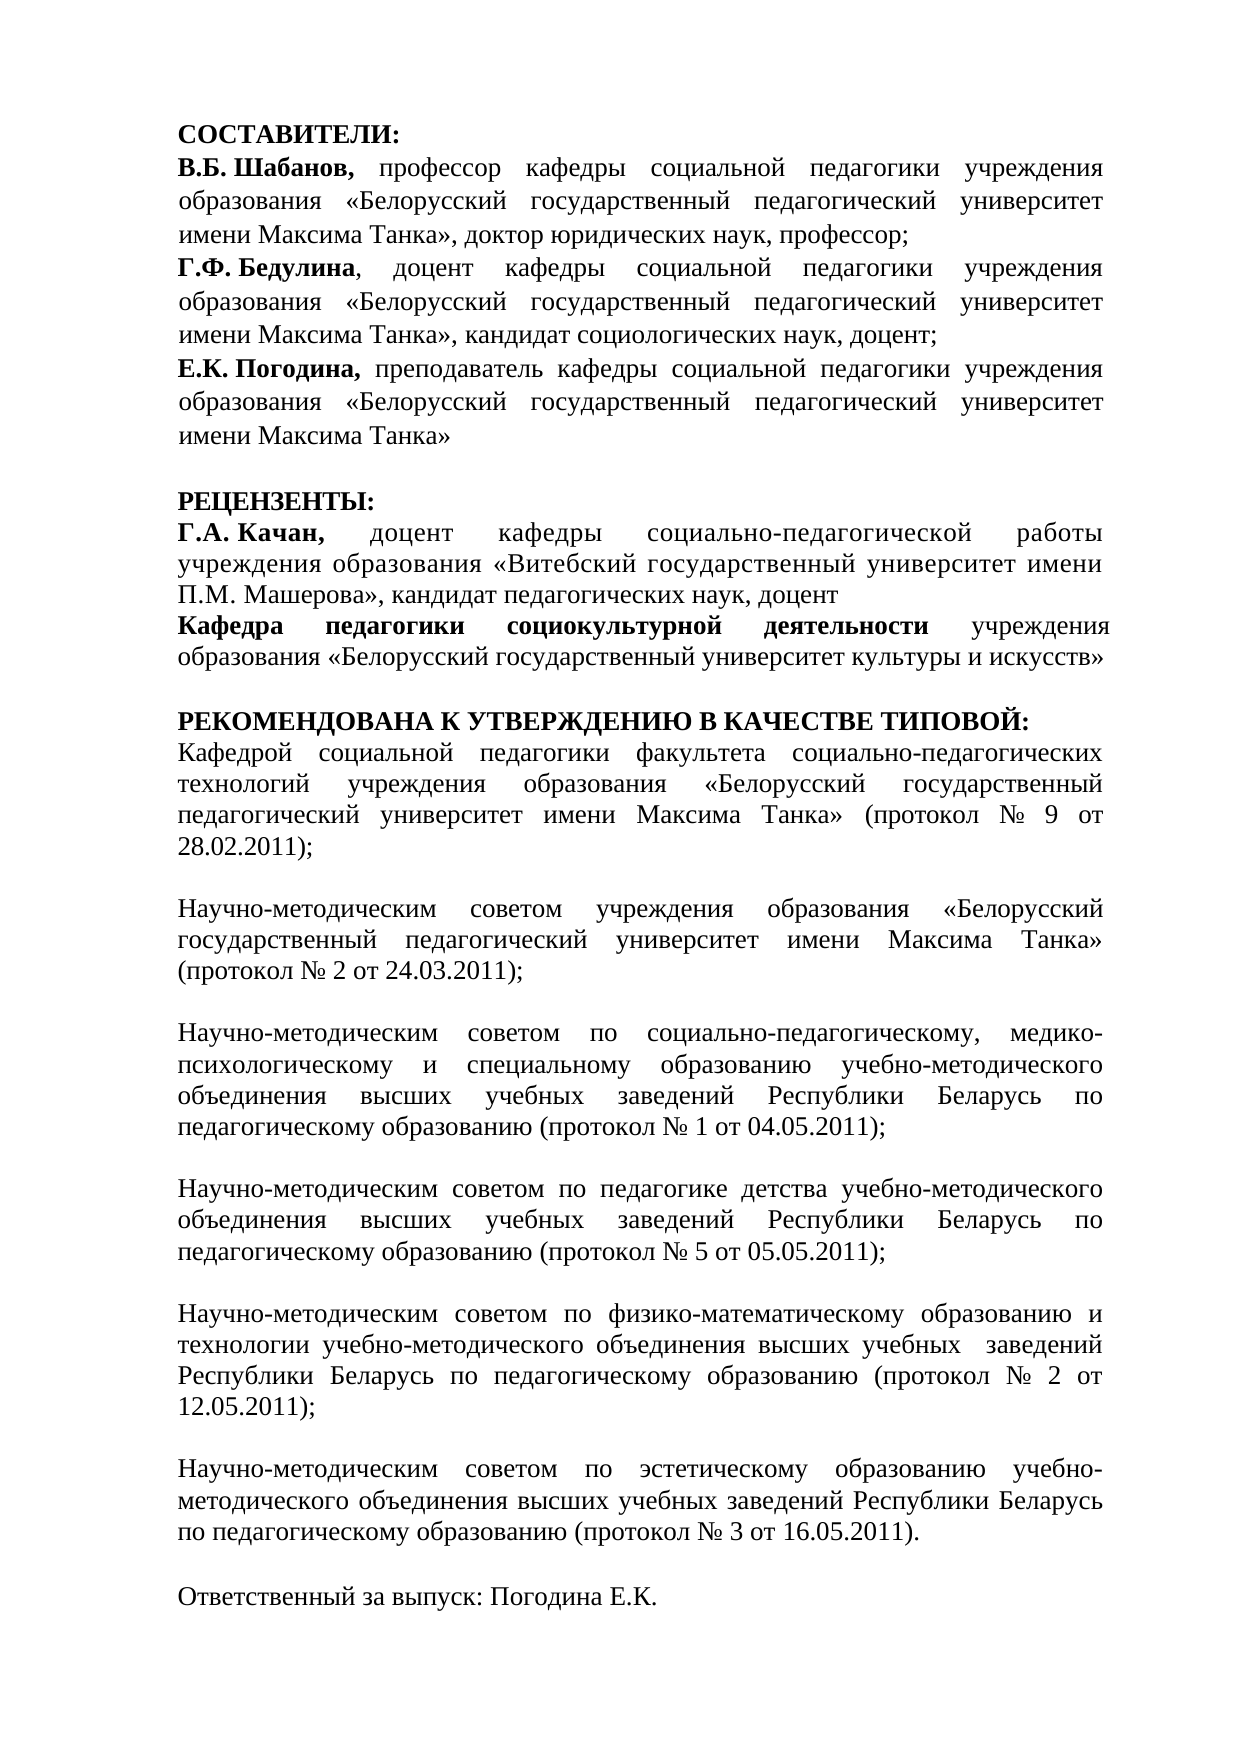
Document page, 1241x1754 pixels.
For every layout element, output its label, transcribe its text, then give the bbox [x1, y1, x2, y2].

text Научно-методическим советом учреждения образования «Белорусский государственный педагогический университет имени Максима Танка» (протокол № 2 от 24.03.2011); [177, 892, 1104, 985]
text Научно-методическим советом по эстетическому образованию учебно-методического объединения высших учебных заведений Республики Беларусь по педагогическому образованию (протокол № 3 от 16.05.2011). [177, 1453, 1104, 1546]
text Научно-методическим советом по педагогике детства учебно-методического объединения высших учебных заведений Республики Беларусь по педагогическому образованию (протокол № 5 от 05.05.2011); [177, 1172, 1104, 1266]
text РЕКОМЕНДОВАНА К УТВЕРЖДЕНИЮ В КАЧЕСТВЕ ТИПОВОЙ: [177, 705, 1104, 736]
text Е.К. Погодина, преподаватель кафедры социальной педагогики учреждения образования «Белорусский государственный педагогический университет имени Максима Танка» [177, 351, 1104, 451]
text СОСТАВИТЕЛИ: [102, 118, 1104, 149]
text Кафедра педагогики социокультурной деятельности учреждения образования «Белорусский государственный университет культуры и искусств» [177, 609, 1110, 672]
text Г.Ф. Бедулина, доцент кафедры социальной педагогики учреждения образования «Белорусский государственный педагогический университет имени Максима Танка», кандидат социологических наук, доцент; [177, 250, 1104, 351]
text Научно-методическим советом по физико-математическому образованию и технологии учебно-методического объединения высших учебных заведений Республики Беларусь по педагогическому образованию (протокол № 2 от 12.05.2011); [177, 1297, 1104, 1421]
text Ответственный за выпуск: Погодина Е.К. [177, 1579, 1152, 1611]
text РЕЦЕНЗЕНТЫ: [177, 485, 1104, 516]
text В.Б. Шабанов, профессор кафедры социальной педагогики учреждения образования «Белорусский государственный педагогический университет имени Максима Танка», доктор юридических наук, профессор; [177, 149, 1104, 250]
text Научно-методическим советом по социально-педагогическому, медико-психологическому и специальному образованию учебно-методического объединения высших учебных заведений Республики Беларусь по педагогическому образованию (протокол № 1 от 04.05.2011); [177, 1017, 1104, 1141]
text Кафедрой социальной педагогики факультета социально-педагогических технологий учреждения образования «Белорусский государственный педагогический университет имени Максима Танка» (протокол № 9 от 28.02.2011); [177, 736, 1104, 861]
text Г.А. Качан, доцент кафедры социально-педагогической работы учреждения образования «Витебский государственный университет имени П.М. Машерова», кандидат педагогических наук, доцент [177, 516, 1104, 609]
